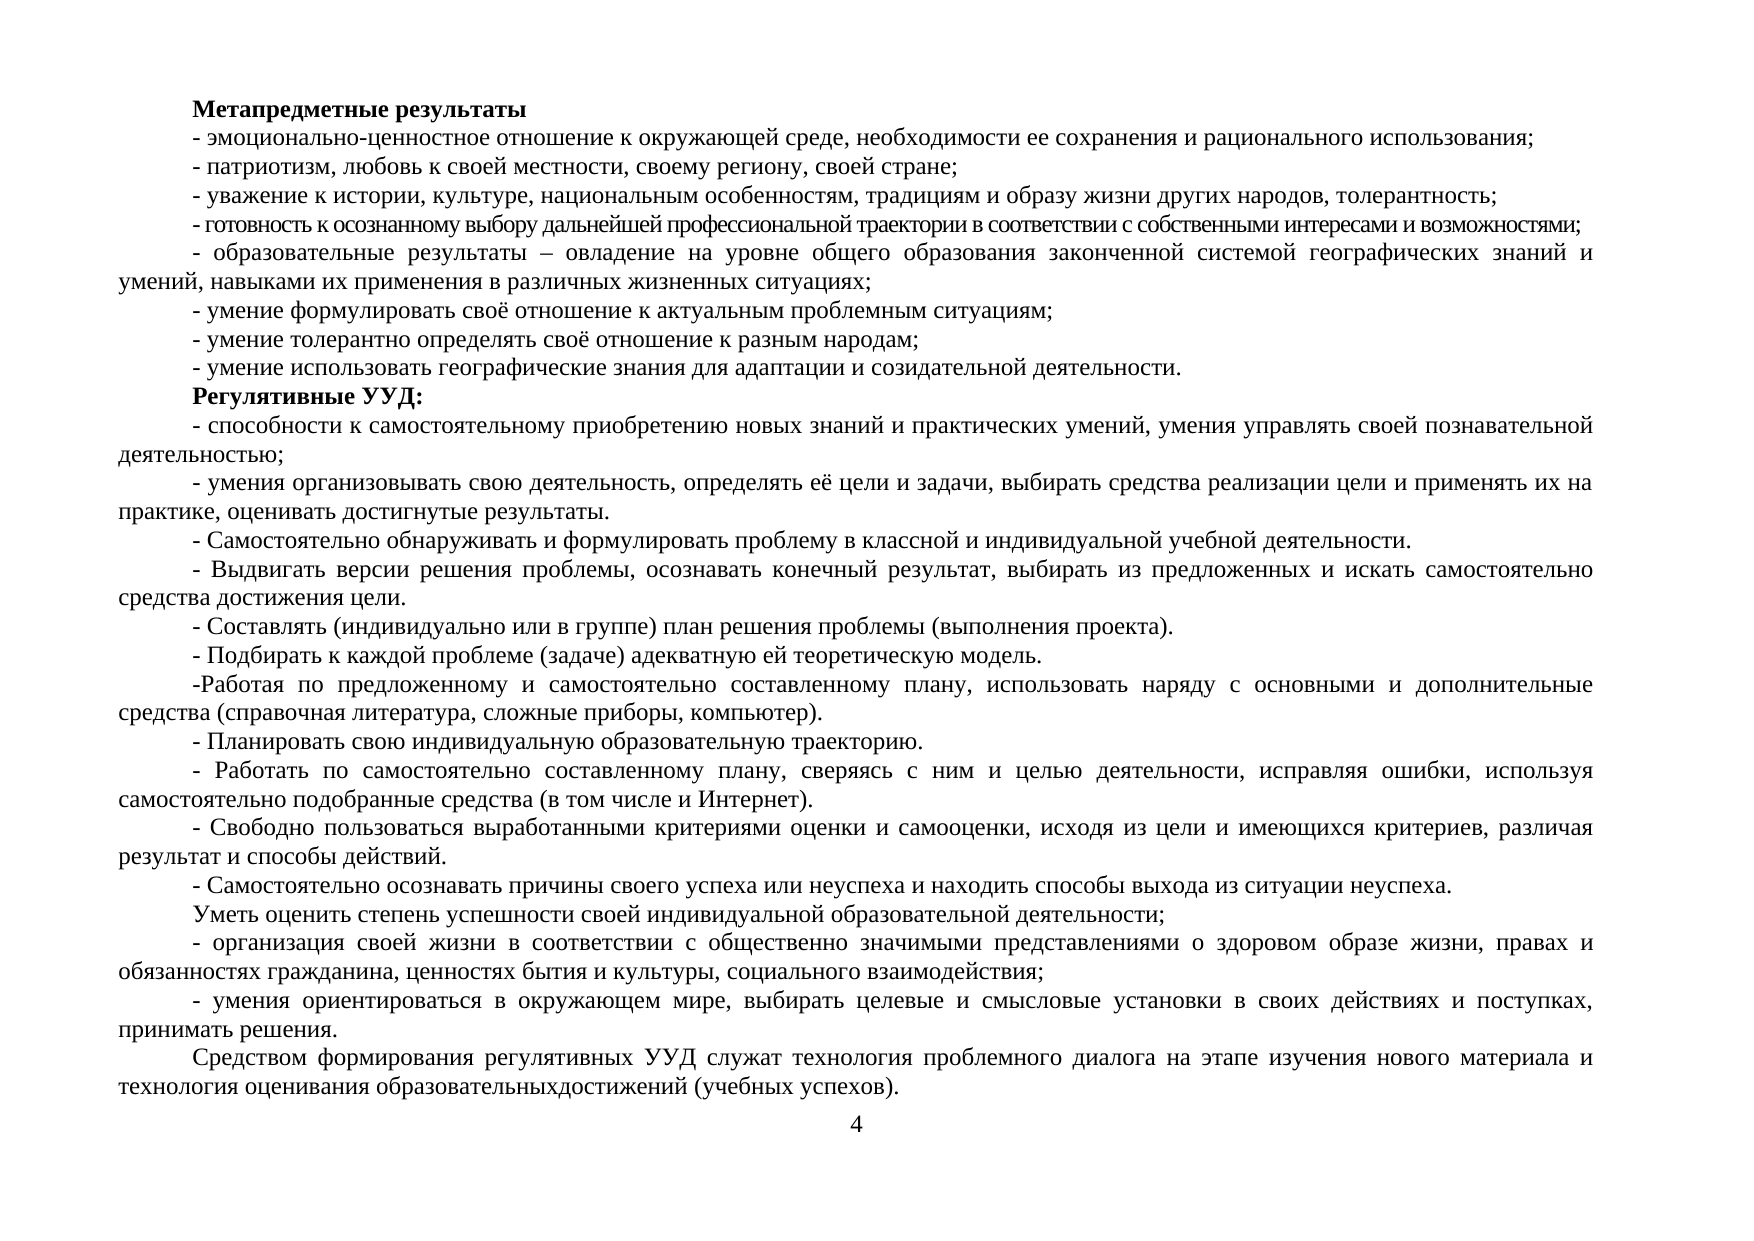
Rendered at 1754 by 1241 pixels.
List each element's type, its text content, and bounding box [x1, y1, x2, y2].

text - Подбирать к каждой проблеме (задаче) адекватную ей теоретическую модель. [118, 640, 1595, 669]
text Регулятивные УУД: [118, 381, 1595, 410]
text Средством формирования регулятивных УУД служат технология проблемного диалога на этапе изучения нового материала и технология оценивания образовательныхдостижений (учебных успехов). [118, 1042, 1595, 1100]
text - готовность к осознанному выбору дальнейшей профессиональной траектории в соответствии с собственными интересами и возможностями; [118, 209, 1595, 237]
text - Работать по самостоятельно составленному плану, сверяясь с ним и целью деятельности, исправляя ошибки, используя самостоятельно подобранные средства (в том числе и Интернет). [118, 755, 1595, 812]
text - умения организовывать свою деятельность, определять её цели и задачи, выбирать средства реализации цели и применять их на практике, оценивать достигнутые результаты. [118, 467, 1595, 525]
text - Составлять (индивидуально или в группе) план решения проблемы (выполнения проекта). [118, 611, 1595, 640]
text - умение толерантно определять своё отношение к разным народам; [118, 324, 1595, 352]
text - эмоционально-ценностное отношение к окружающей среде, необходимости ее сохранения и рационального использования; [118, 122, 1595, 151]
text - Самостоятельно осознавать причины своего успеха или неуспеха и находить способы выхода из ситуации неуспеха. [118, 870, 1595, 899]
text - Самостоятельно обнаруживать и формулировать проблему в классной и индивидуальной учебной деятельности. [118, 525, 1595, 554]
text - умение формулировать своё отношение к актуальным проблемным ситуациям; [118, 295, 1595, 324]
text - Планировать свою индивидуальную образовательную траекторию. [118, 726, 1595, 755]
text Уметь оценить степень успешности своей индивидуальной образовательной деятельности; [118, 899, 1595, 927]
text - образовательные результаты – овладение на уровне общего образования законченной системой географических знаний и умений, навыками их применения в различных жизненных ситуациях; [118, 237, 1595, 295]
text - способности к самостоятельному приобретению новых знаний и практических умений, умения управлять своей познавательной деятельностью; [118, 410, 1595, 467]
text - Свободно пользоваться выработанными критериями оценки и самооценки, исходя из цели и имеющихся критериев, различая результат и способы действий. [118, 812, 1595, 870]
text - уважение к истории, культуре, национальным особенностям, традициям и образу жизни других народов, толерантность; [118, 180, 1595, 209]
text - умение использовать географические знания для адаптации и созидательной деятельности. [118, 352, 1595, 381]
text - умения ориентироваться в окружающем мире, выбирать целевые и смысловые установки в своих действиях и поступках, принимать решения. [118, 985, 1595, 1042]
text Метапредметные результаты [118, 94, 1595, 122]
text -Работая по предложенному и самостоятельно составленному плану, использовать наряду с основными и дополнительные средства (справочная литература, сложные приборы, компьютер). [118, 669, 1595, 726]
text - патриотизм, любовь к своей местности, своему региону, своей стране; [118, 151, 1595, 180]
text - Выдвигать версии решения проблемы, осознавать конечный результат, выбирать из предложенных и искать самостоятельно средства достижения цели. [118, 554, 1595, 611]
text - организация своей жизни в соответствии с общественно значимыми представлениями о здоровом образе жизни, правах и обязанностях гражданина, ценностях бытия и культуры, социального взаимодействия; [118, 927, 1595, 985]
